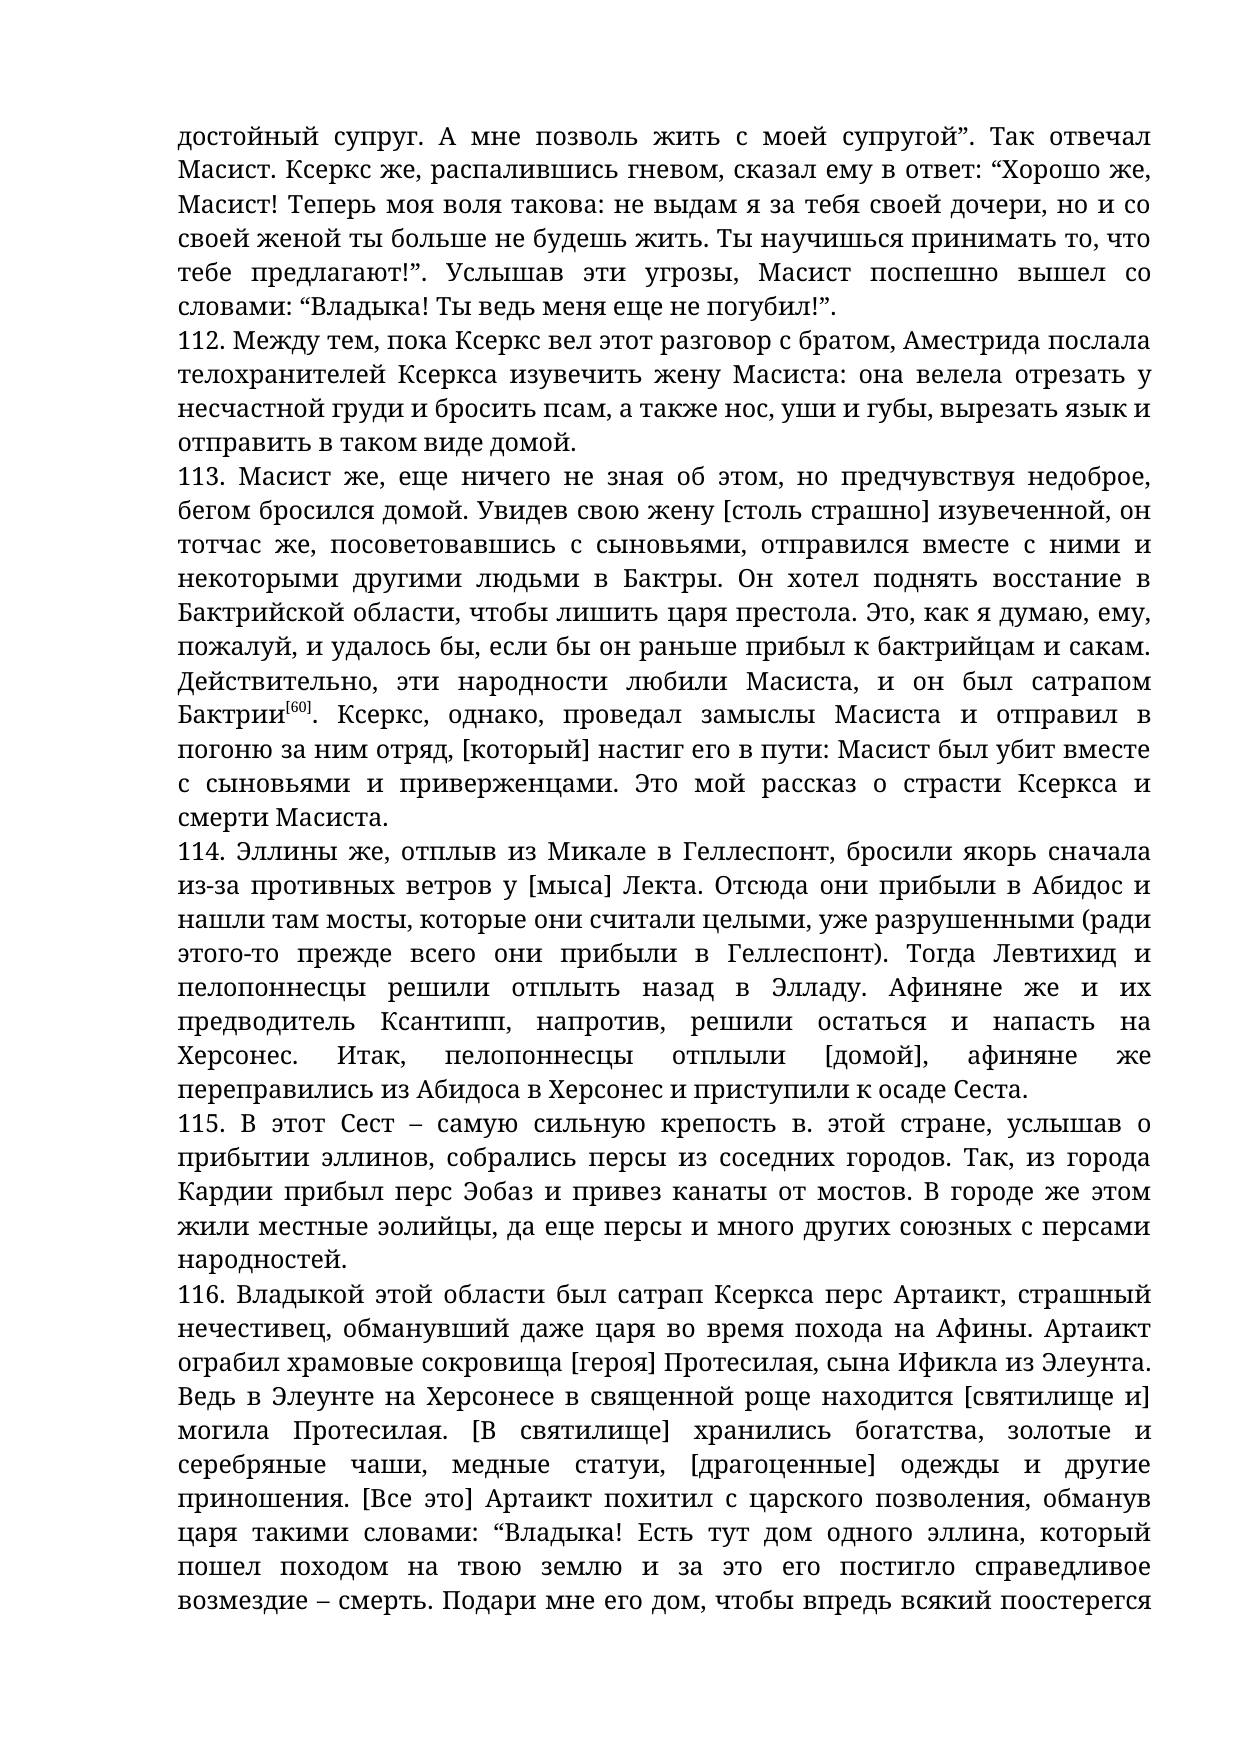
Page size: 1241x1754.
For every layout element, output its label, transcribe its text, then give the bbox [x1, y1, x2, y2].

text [177, 118, 1152, 322]
text 112. Между тем, пока Ксеркс вел этот разговор с братом, Аместрида послала телохранителей Ксеркса изувечить жену Масиста: она велела отрезать у несчастной груди и бросить псам, а также нос, уши и губы, вырезать язык и отправить в таком виде домой. [177, 322, 1152, 459]
text 114. Эллины же, отплыв из Микале в Геллеспонт, бросили якорь сначала из-за противных ветров у [мыса] Лекта. Отсюда они прибыли в Абидос и нашли там мосты, которые они считали целыми, уже разрушенными (ради этого-то прежде всего они прибыли в Геллеспонт). Тогда Левтихид и пелопоннесцы решили отплыть назад в Элладу. Афиняне же и их предводитель Ксантипп, напротив, решили остаться и напасть на Херсонес. Итак, пелопоннесцы отплыли [домой], афиняне же переправились из Абидоса в Херсонес и приступили к осаде Сеста. [177, 833, 1152, 1106]
text 115. В этот Сест – самую сильную крепость в. этой стране, услышав о прибытии эллинов, собрались персы из соседних городов. Так, из города Кардии прибыл перс Эобаз и привез канаты от мостов. В городе же этом жили местные эолийцы, да еще персы и много других союзных с персами народностей. [177, 1106, 1152, 1276]
text 113. Масист же, еще ничего не зная об этом, но предчувствуя недоброе, бегом бросился домой. Увидев свою жену [столь страшно] изувеченной, он тотчас же, посоветовавшись с сыновьями, отправился вместе с ними и некоторыми другими людьми в Бактры. Он хотел поднять восстание в Бактрийской области, чтобы лишить царя престола. Это, как я думаю, ему, пожалуй, и удалось бы, если бы он раньше прибыл к бактрийцам и сакам. Действительно, эти народности любили Масиста, и он был сатрапом Бактрии[60]. Ксеркс, однако, проведал замыслы Масиста и отправил в погоню за ним отряд, [который] настиг его в пути: Масист был убит вместе с сыновьями и приверженцами. Это мой рассказ о страсти Ксеркса и смерти Масиста. [177, 459, 1152, 833]
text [177, 1276, 1152, 1617]
